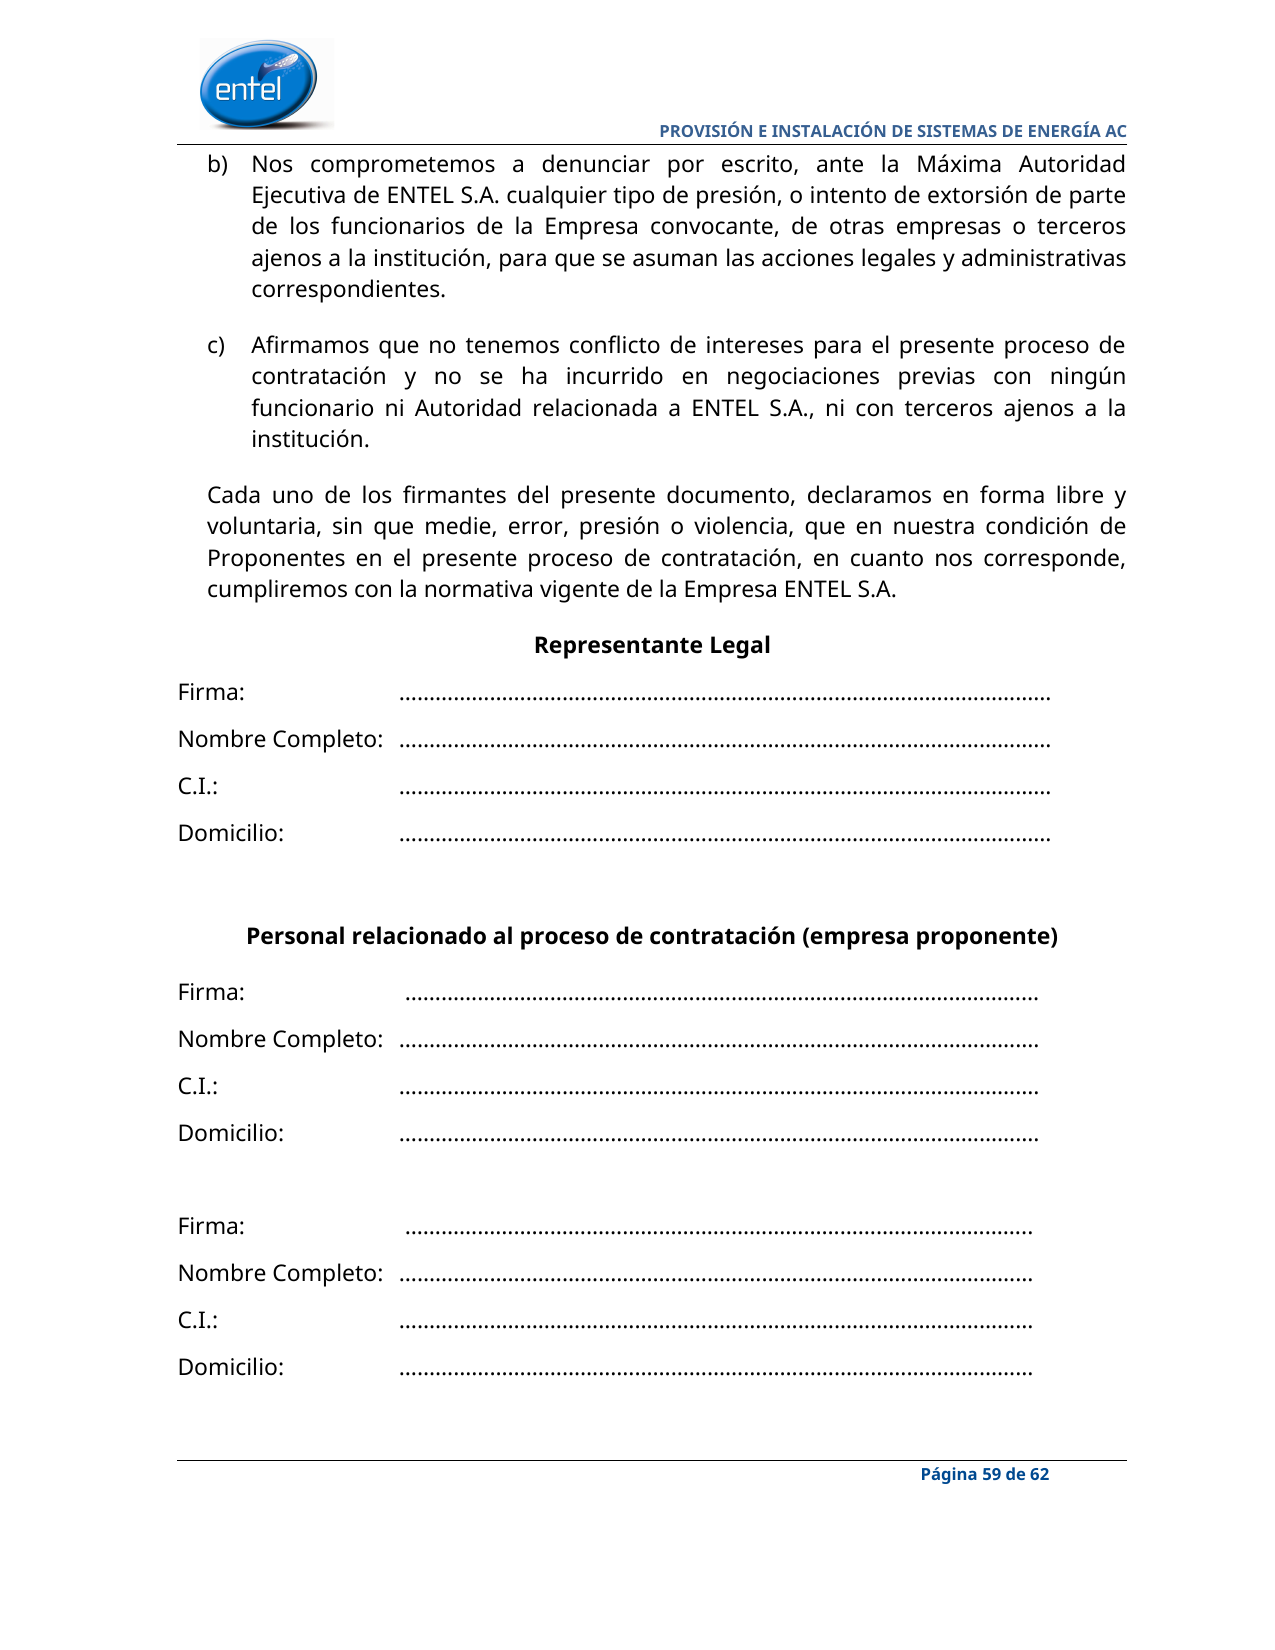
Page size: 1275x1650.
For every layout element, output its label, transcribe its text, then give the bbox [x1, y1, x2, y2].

text C.I.: ……………………………………………………………………………………………. [177, 1069, 1127, 1101]
text Domicilio: …………………………………………………………………………………………… [177, 1351, 1127, 1382]
text Nombre Completo: ……………………………………………………………………………………………. [177, 1023, 1127, 1054]
text Firma: …………………………………………………………………………………………… [177, 976, 1127, 1007]
text Personal relacionado al proceso de contratación (empresa proponente) [177, 919, 1127, 951]
text Domicilio: ……………………………………………………………………………………………. [177, 1116, 1127, 1148]
text Representante Legal [177, 629, 1127, 660]
text Nombre Completo: …………………………………………………………………………………………… [177, 1257, 1127, 1288]
text Firma: ………………………………………………………………………………………….. [177, 1210, 1127, 1241]
list Nos comprometemos a denunciar por escrito, ante la Máxima Autoridad Ejecutiva de ENTEL S.A. cualquier tipo de presión, o intento de extorsión de parte de los funcionarios de la Empresa convocante, de otras empresas o terceros ajenos a la institución, para que se asuman las acciones legales y administrativas correspondientes. [207, 148, 1127, 304]
picture [199, 38, 335, 130]
list Afirmamos que no tenemos conflicto de intereses para el presente proceso de contratación y no se ha incurrido en negociaciones previas con ningún funcionario ni Autoridad relacionada a ENTEL S.A., ni con terceros ajenos a la institución. [207, 329, 1127, 454]
text Cada uno de los firmantes del presente documento, declaramos en forma libre y voluntaria, sin que medie, error, presión o violencia, que en nuestra condición de Proponentes en el presente proceso de contratación, en cuanto nos corresponde, cumpliremos con la normativa vigente de la Empresa ENTEL S.A. [207, 479, 1127, 604]
text Nombre Completo: ……………………………………………………………………………………………… [177, 723, 1127, 754]
text Firma: ……………………………………………………………………………………………… [177, 676, 1127, 707]
text Domicilio: ……………………………………………………………………………………………… [177, 816, 1127, 848]
text C.I.: ……………………………………………………………………………………………… [177, 769, 1127, 801]
text C.I.: …………………………………………………………………………………………… [177, 1304, 1127, 1335]
